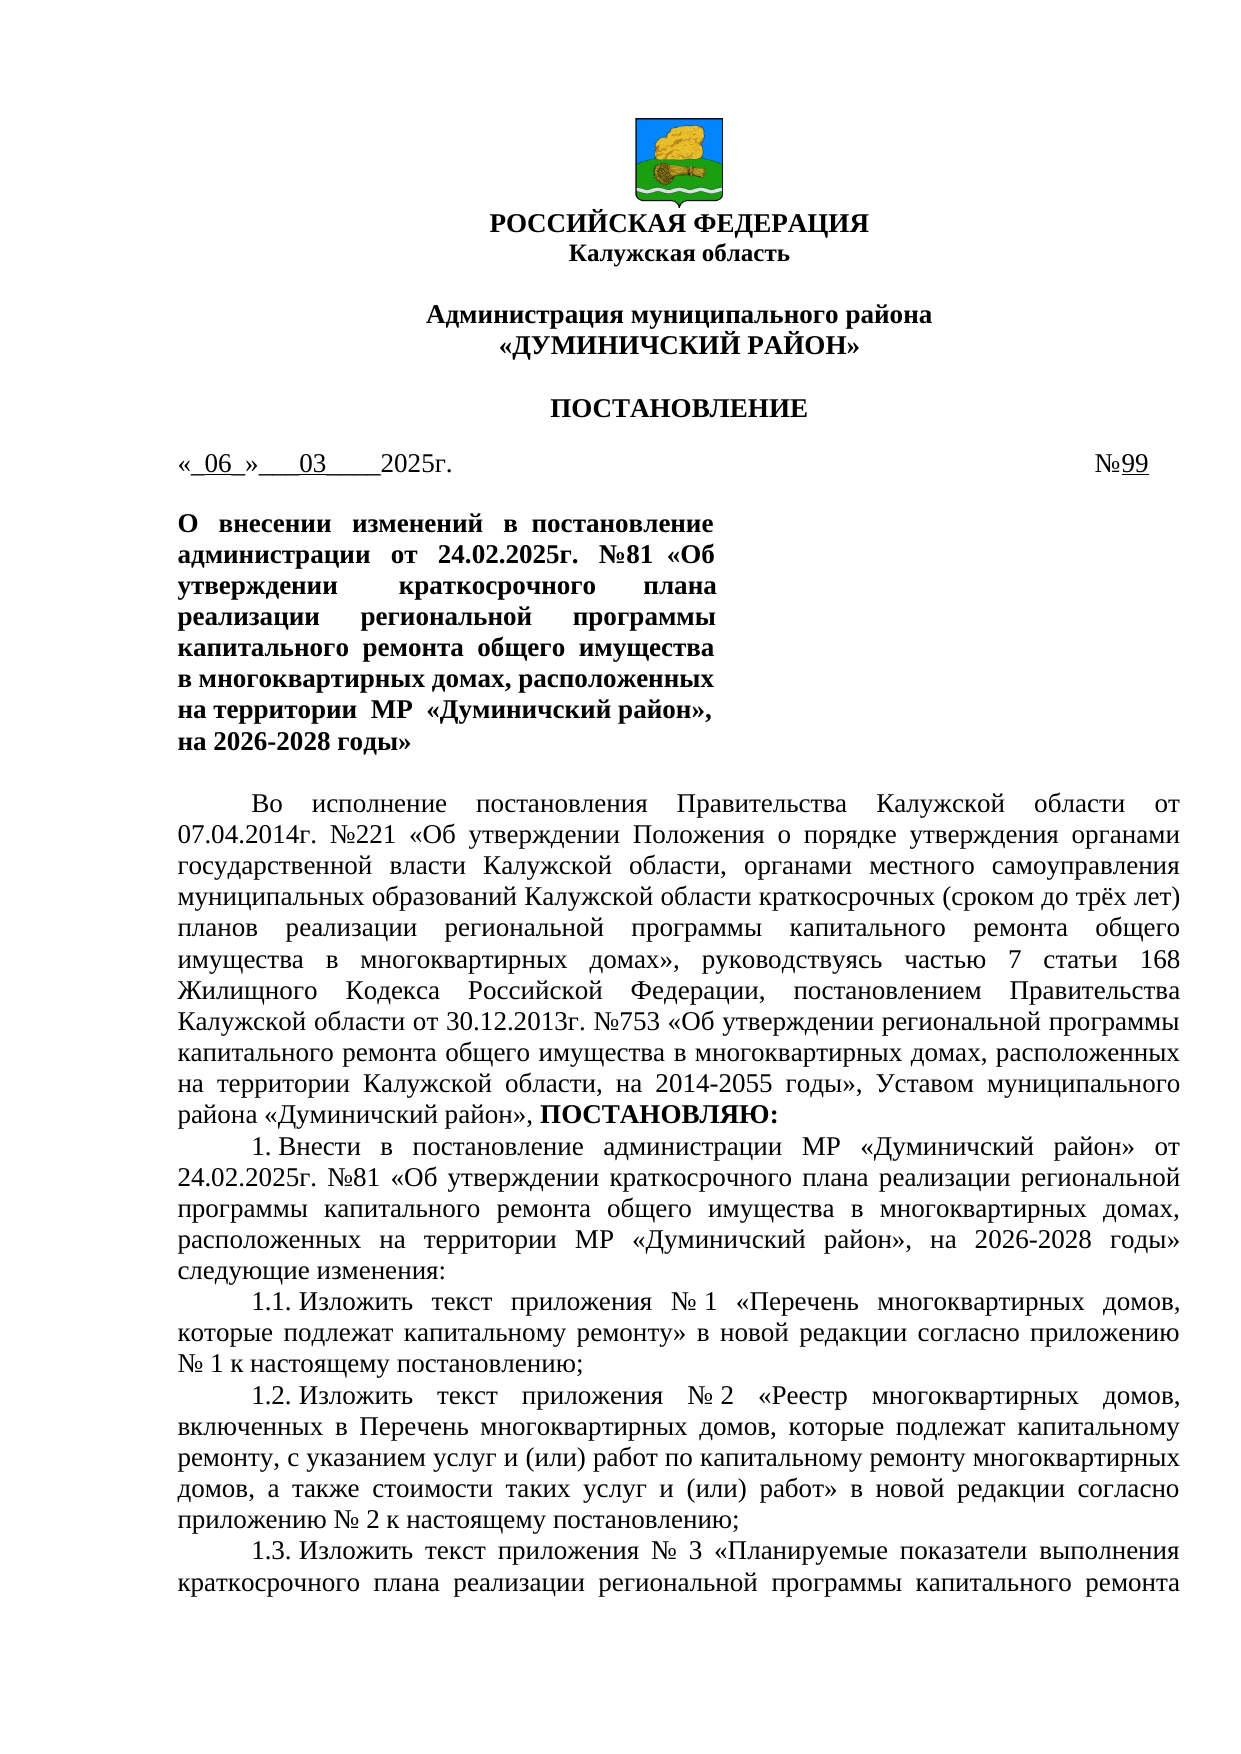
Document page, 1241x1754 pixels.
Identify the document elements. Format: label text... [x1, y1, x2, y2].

text администрации от 24.02.2025г. №81 «Об [177, 538, 1181, 569]
title ПОСТАНОВЛЕНИЕ [177, 392, 1181, 423]
title 1.2. Изложить текст приложения № 2 «Реестр многоквартирных домов, включенных в Перечень многоквартирных домов, которые подлежат капитальному ремонту, с указанием услуг и (или) работ по капитальному ремонту многоквартирных домов, а также стоимости таких услуг и (или) работ» в новой редакции согласно приложению № 2 к настоящему постановлению; [177, 1379, 1181, 1534]
title «_06_»___03____2025г. №99 [177, 447, 1181, 478]
text реализации региональной программы [177, 600, 1181, 631]
text в многоквартирных домах, расположенных [177, 662, 1181, 693]
title Калужская область [177, 238, 1181, 267]
title Администрация муниципального района [177, 298, 1181, 329]
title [177, 1534, 1181, 1597]
text Во исполнение постановления Правительства Калужской области от 07.04.2014г. №221 «Об утверждении Положения о порядке утверждения органами государственной власти Калужской области, органами местного самоуправления муниципальных образований Калужской области краткосрочных (сроком до трёх лет) планов реализации региональной программы капитального ремонта общего имущества в многоквартирных домах», руководствуясь частью 7 статьи 168 Жилищного Кодекса Российской Федерации, постановлением Правительства Калужской области от 30.12.2013г. №753 «Об утверждении региональной программы капитального ремонта общего имущества в многоквартирных домах, расположенных на территории Калужской области, на 2014-2055 годы», Уставом муниципального района «Думиничский район», ПОСТАНОВЛЯЮ: [177, 787, 1181, 1129]
text на 2026-2028 годы» [177, 725, 1181, 756]
title «ДУМИНИЧСКИЙ РАЙОН» [177, 329, 1181, 361]
text капитального ремонта общего имущества [177, 631, 1181, 662]
text на территории МР «Думиничский район», [177, 693, 1181, 725]
text утверждении краткосрочного плана [177, 569, 1181, 600]
picture [635, 118, 723, 208]
title 1.1. Изложить текст приложения № 1 «Перечень многоквартирных домов, которые подлежат капитальному ремонту» в новой редакции согласно приложению № 1 к настоящему постановлению; [177, 1285, 1181, 1379]
title РОССИЙСКАЯ ФЕДЕРАЦИЯ [177, 207, 1181, 238]
title 1. Внести в постановление администрации МР «Думиничский район» от 24.02.2025г. №81 «Об утверждении краткосрочного плана реализации региональной программы капитального ремонта общего имущества в многоквартирных домах, расположенных на территории МР «Думиничский район», на 2026-2028 годы» следующие изменения: [177, 1129, 1181, 1285]
text О внесении изменений в постановление [177, 507, 1181, 538]
